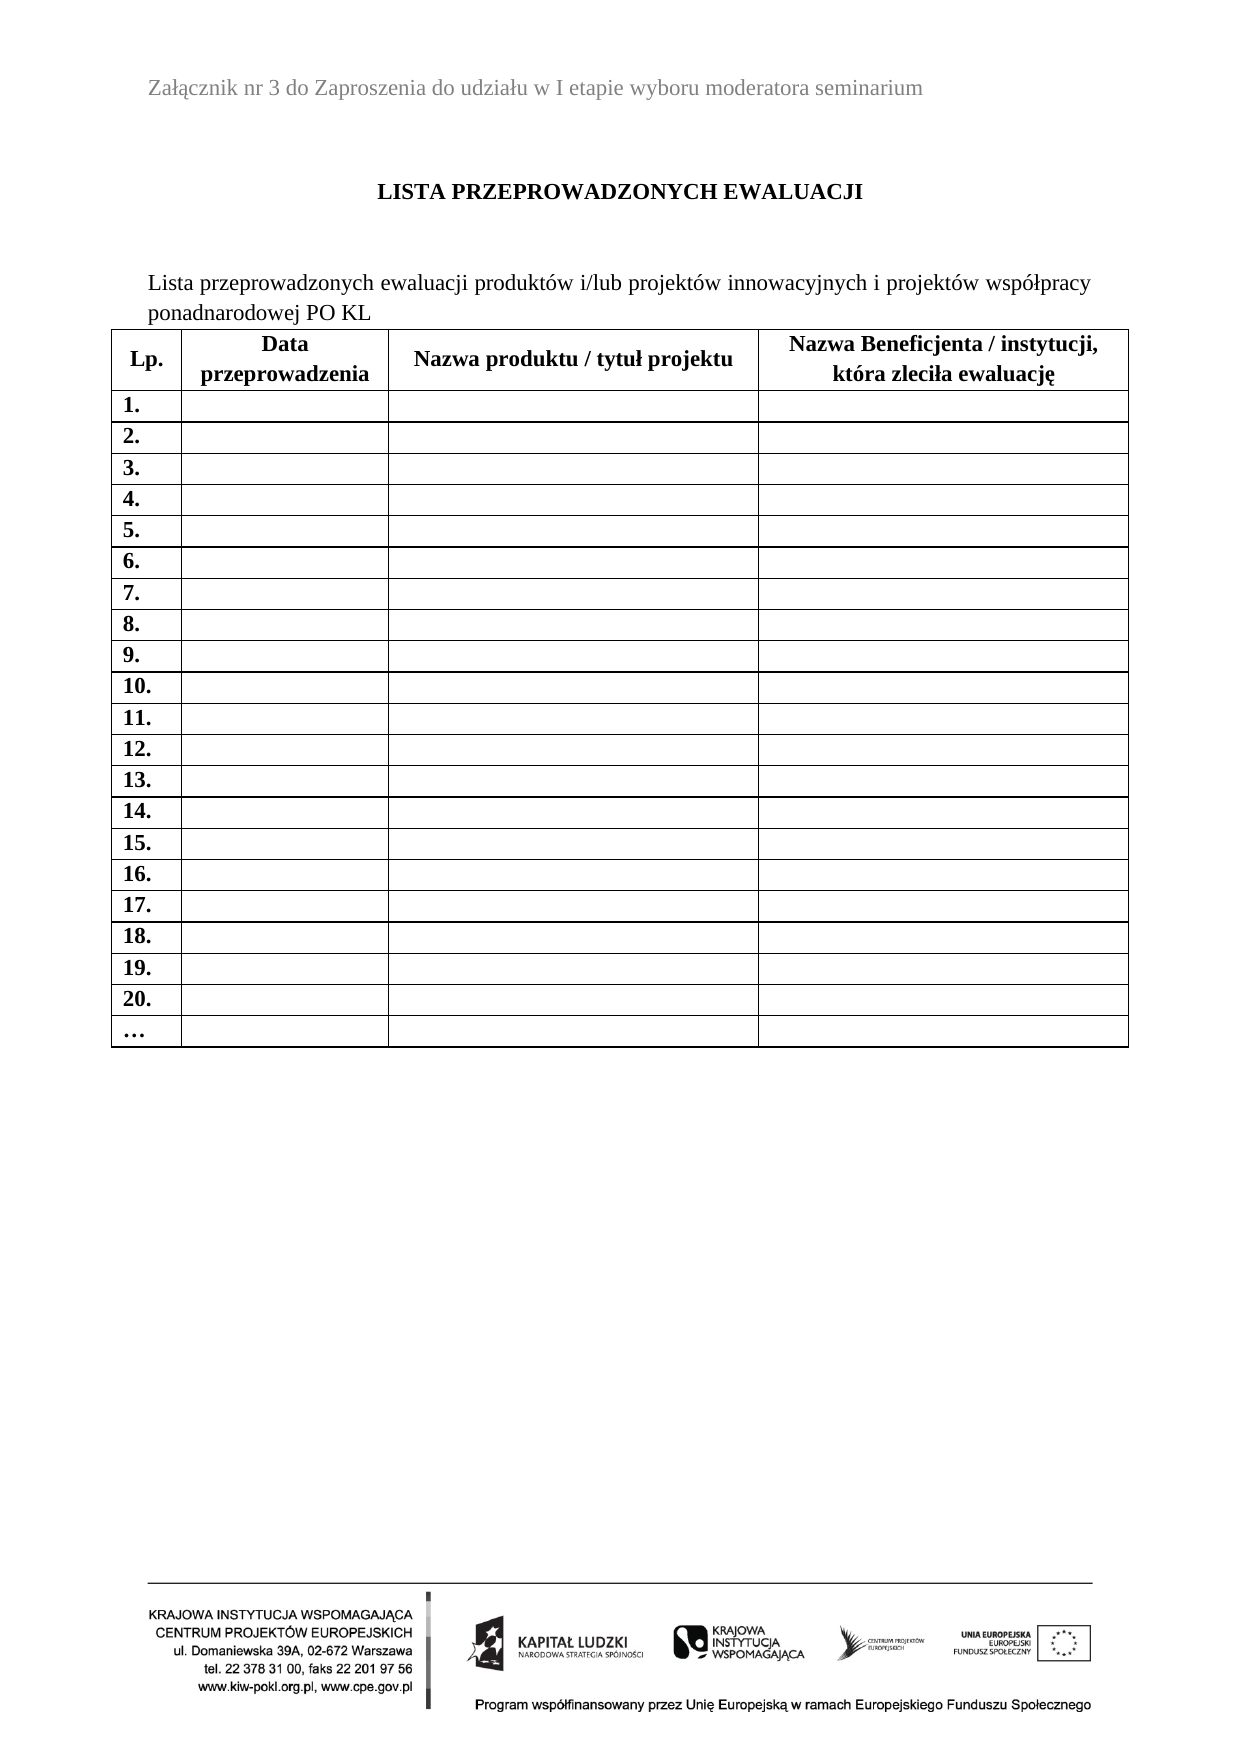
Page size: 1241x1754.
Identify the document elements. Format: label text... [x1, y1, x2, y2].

table_cell 7. [112, 579, 181, 609]
table_cell [182, 985, 388, 1015]
table_cell [389, 516, 758, 546]
table_cell [389, 610, 758, 640]
table_cell [389, 454, 758, 484]
table_cell [182, 766, 388, 796]
table_cell 2. [112, 423, 181, 453]
table_cell [759, 548, 1128, 578]
table_cell [389, 485, 758, 515]
table_cell [389, 673, 758, 703]
table_cell [182, 735, 388, 765]
table_cell [759, 923, 1128, 953]
table_cell [182, 516, 388, 546]
table_cell [182, 704, 388, 734]
table_cell [182, 1016, 388, 1046]
table_header Nazwa Beneficjenta / instytucji, która zleciła ewaluację [759, 330, 1128, 390]
table_cell [389, 923, 758, 953]
table_cell 13. [112, 766, 181, 796]
table_cell 12. [112, 735, 181, 765]
table_cell [389, 1016, 758, 1046]
table_header Data przeprowadzenia [182, 330, 388, 390]
table_cell 20. [112, 985, 181, 1015]
table_cell 17. [112, 891, 181, 921]
table_cell [182, 641, 388, 671]
table_cell [182, 485, 388, 515]
table_cell [182, 548, 388, 578]
table_header Nazwa produktu / tytuł projektu [389, 330, 758, 390]
table_cell 5. [112, 516, 181, 546]
table_cell [389, 548, 758, 578]
table_cell 6. [112, 548, 181, 578]
table_cell 16. [112, 860, 181, 890]
table_cell [389, 860, 758, 890]
table_cell [759, 860, 1128, 890]
table_cell [759, 985, 1128, 1015]
table_cell 10. [112, 673, 181, 703]
table_cell [759, 485, 1128, 515]
table_cell [759, 954, 1128, 984]
table_cell [759, 454, 1128, 484]
table_cell [759, 391, 1128, 421]
table_cell [759, 704, 1128, 734]
table_cell [182, 860, 388, 890]
table_cell [182, 610, 388, 640]
table_cell [182, 579, 388, 609]
table_cell [182, 954, 388, 984]
table_cell 4. [112, 485, 181, 515]
table_cell [389, 954, 758, 984]
table_cell [389, 891, 758, 921]
table_cell 8. [112, 610, 181, 640]
table_cell [389, 766, 758, 796]
table_cell [759, 829, 1128, 859]
table_cell 3. [112, 454, 181, 484]
table_cell [759, 579, 1128, 609]
table_cell [759, 673, 1128, 703]
table_cell [389, 579, 758, 609]
table_cell [759, 735, 1128, 765]
table_cell [759, 641, 1128, 671]
text Lista przeprowadzonych ewaluacji produktów i/lub projektów innowacyjnych i projektów współpracy ponadnarodowej PO KL [148, 268, 1092, 325]
table_cell 19. [112, 954, 181, 984]
table_cell [389, 798, 758, 828]
table_cell [389, 704, 758, 734]
table_cell [182, 454, 388, 484]
table_cell [182, 423, 388, 453]
table_cell [759, 423, 1128, 453]
table_cell 18. [112, 923, 181, 953]
table_cell 11. [112, 704, 181, 734]
text LISTA PRZEPROWADZONYCH EWALUACJI [148, 178, 1092, 204]
table_cell 15. [112, 829, 181, 859]
table_cell [389, 391, 758, 421]
table_header Lp. [112, 330, 181, 390]
table_cell [182, 829, 388, 859]
table_cell [759, 798, 1128, 828]
table_cell [389, 829, 758, 859]
table_cell 14. [112, 798, 181, 828]
picture [147, 1580, 1093, 1712]
table_cell [182, 391, 388, 421]
table_cell [182, 798, 388, 828]
table_cell 1. [112, 391, 181, 421]
table_cell [759, 1016, 1128, 1046]
table_cell … [112, 1016, 181, 1046]
table_cell [389, 641, 758, 671]
table_cell [182, 891, 388, 921]
table_cell [759, 891, 1128, 921]
table_cell [759, 516, 1128, 546]
table_cell [182, 673, 388, 703]
table_cell [182, 923, 388, 953]
table_cell [759, 766, 1128, 796]
table_cell [389, 735, 758, 765]
table_cell [759, 610, 1128, 640]
table_cell 9. [112, 641, 181, 671]
table_cell [389, 985, 758, 1015]
table_cell [389, 423, 758, 453]
